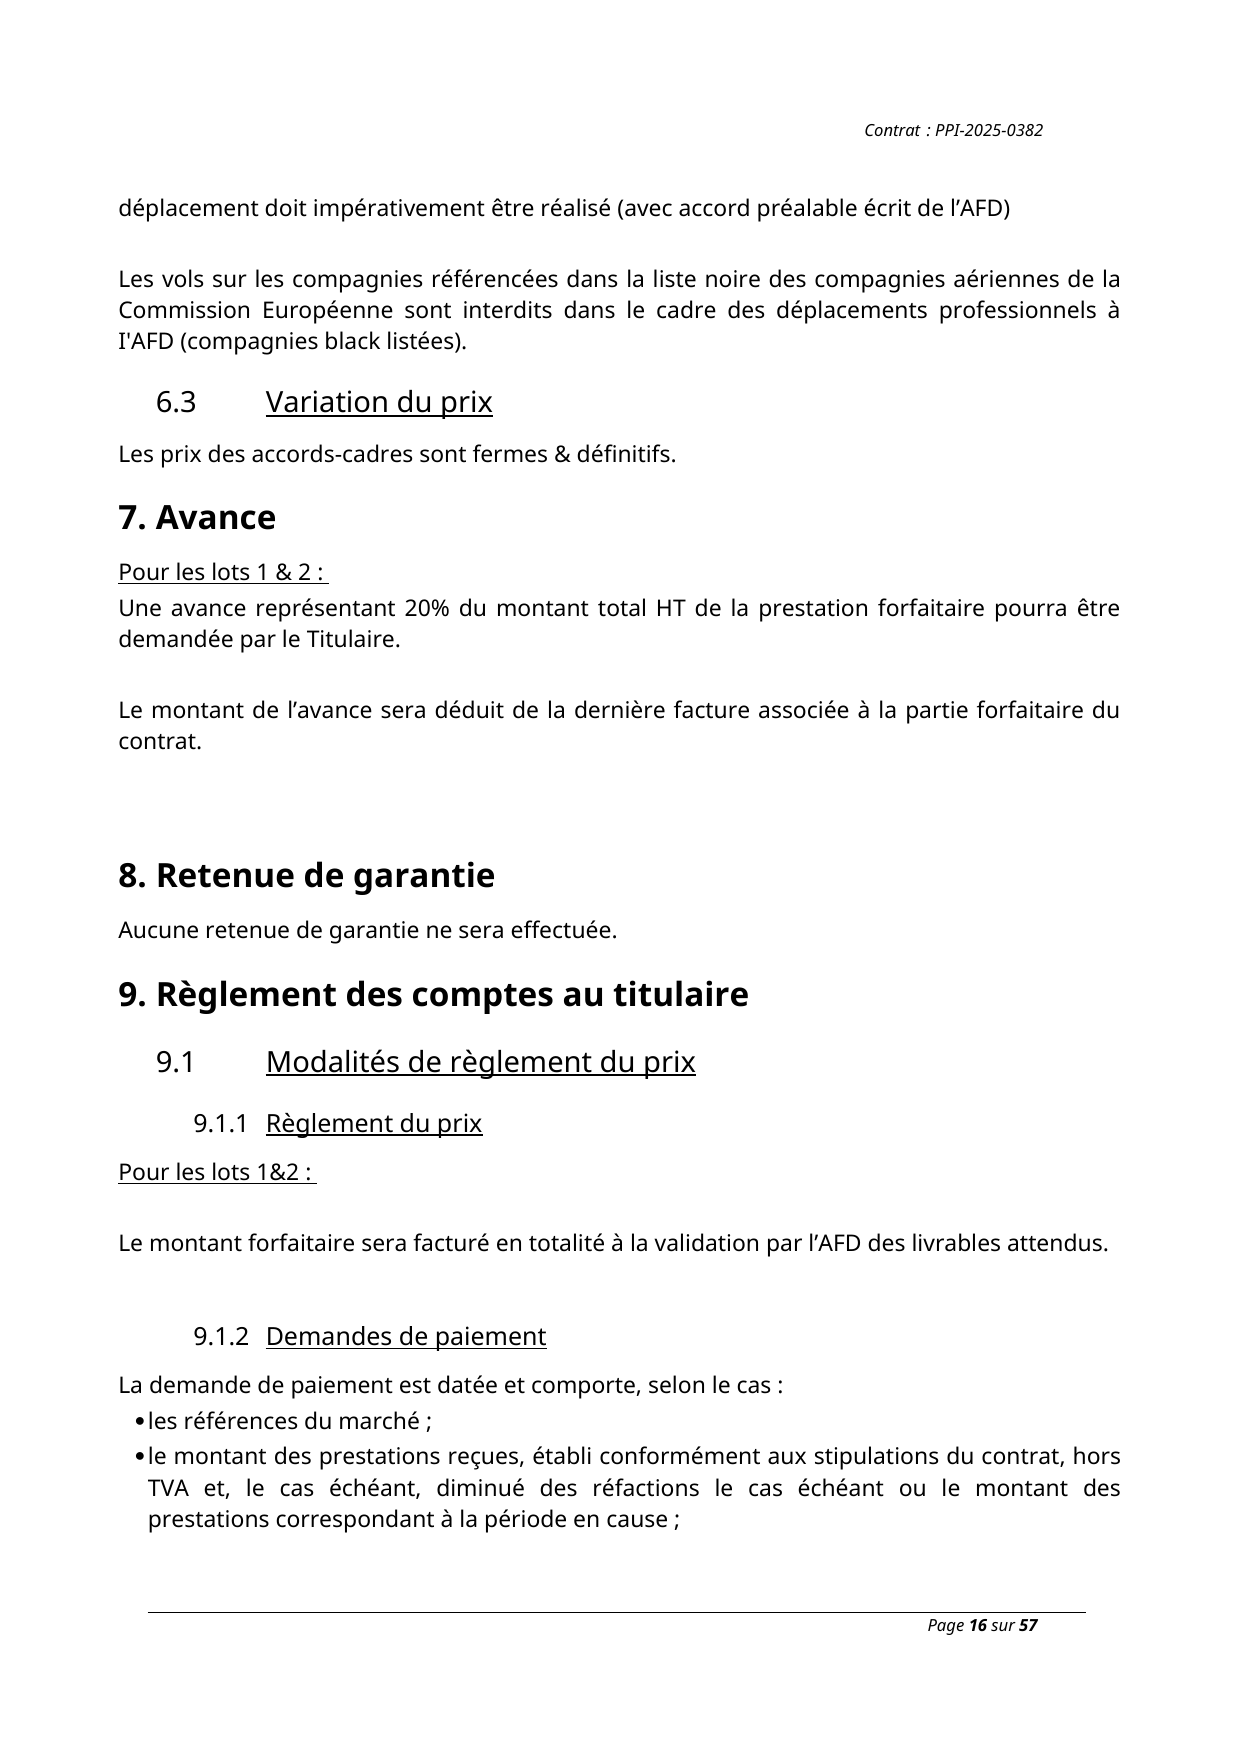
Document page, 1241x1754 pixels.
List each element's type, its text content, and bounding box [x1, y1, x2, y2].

text Les prix des accords-cadres sont fermes & définitifs. [118, 438, 1122, 469]
text Règlement du prix [193, 1106, 1122, 1139]
text Pour les lots 1 & 2 : [118, 556, 1122, 587]
list les références du marché ; [136, 1405, 1122, 1436]
text La demande de paiement est datée et comporte, selon le cas : [118, 1369, 1122, 1401]
text Une avance représentant 20% du montant total HT de la prestation forfaitaire pourra être demandée par le Titulaire. [118, 592, 1122, 654]
text Demandes de paiement [193, 1319, 1122, 1353]
text Pour les lots 1&2 : [118, 1156, 1122, 1187]
text Modalités de règlement du prix [156, 1041, 1122, 1081]
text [118, 192, 1122, 223]
text Les vols sur les compagnies référencées dans la liste noire des compagnies aériennes de la Commission Européenne sont interdits dans le cadre des déplacements professionnels à I'AFD (compagnies black listées). [118, 263, 1122, 357]
text Variation du prix [156, 382, 1122, 421]
text Le montant de l’avance sera déduit de la dernière facture associée à la partie forfaitaire du contrat. [118, 694, 1122, 756]
text Retenue de garantie [118, 852, 1122, 897]
text Le montant forfaitaire sera facturé en totalité à la validation par l’AFD des livrables attendus. [118, 1227, 1122, 1258]
text Avance [118, 494, 1122, 539]
text Aucune retenue de garantie ne sera effectuée. [118, 914, 1122, 945]
text Règlement des comptes au titulaire [118, 970, 1122, 1016]
list le montant des prestations reçues, établi conformément aux stipulations du contrat, hors TVA et, le cas échéant, diminué des réfactions le cas échéant ou le montant des prestations correspondant à la période en cause ; [136, 1440, 1122, 1534]
